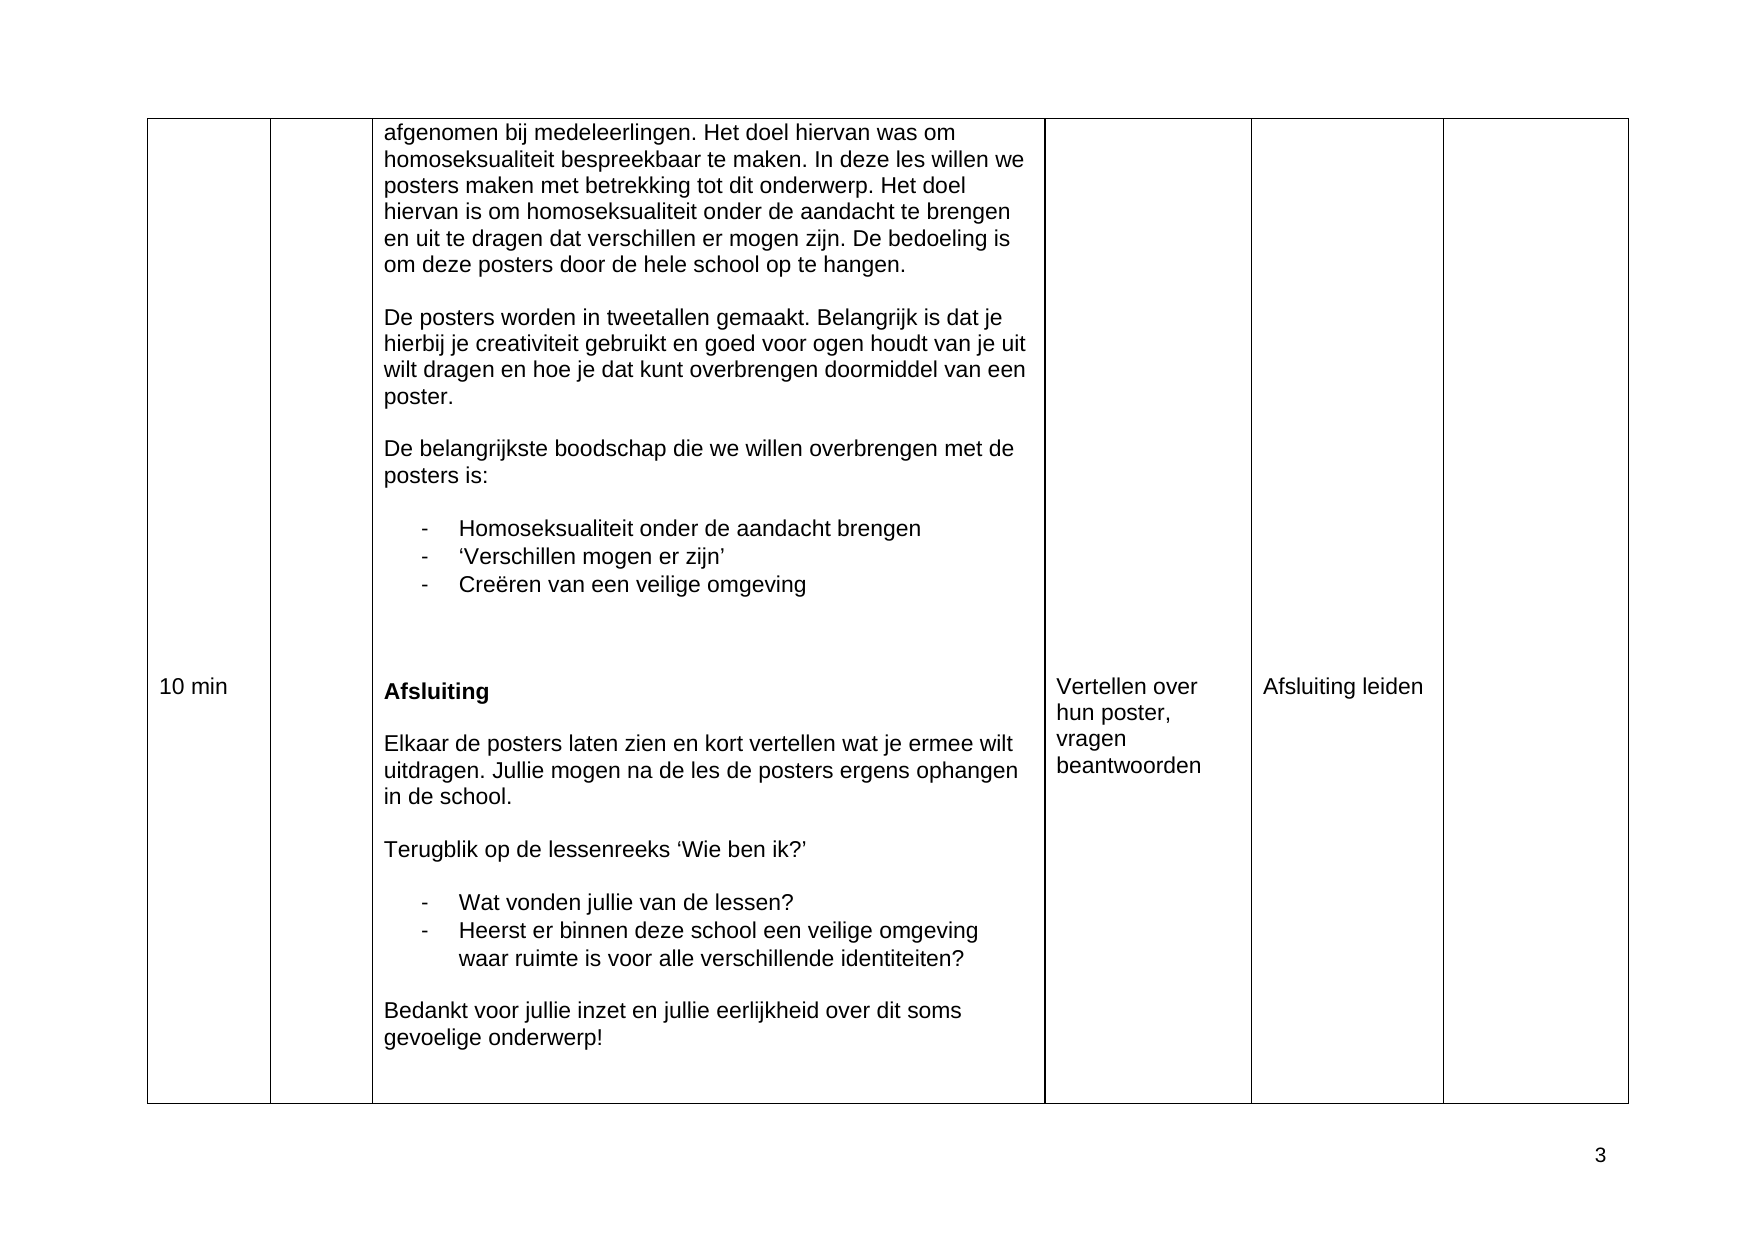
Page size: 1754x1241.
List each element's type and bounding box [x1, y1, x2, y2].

table_cell [373, 119, 1044, 1103]
table_cell [148, 119, 270, 1103]
table_cell [1252, 119, 1443, 1103]
table_cell [1046, 119, 1251, 1103]
table_cell [271, 119, 372, 1103]
table_cell [1444, 119, 1628, 1103]
